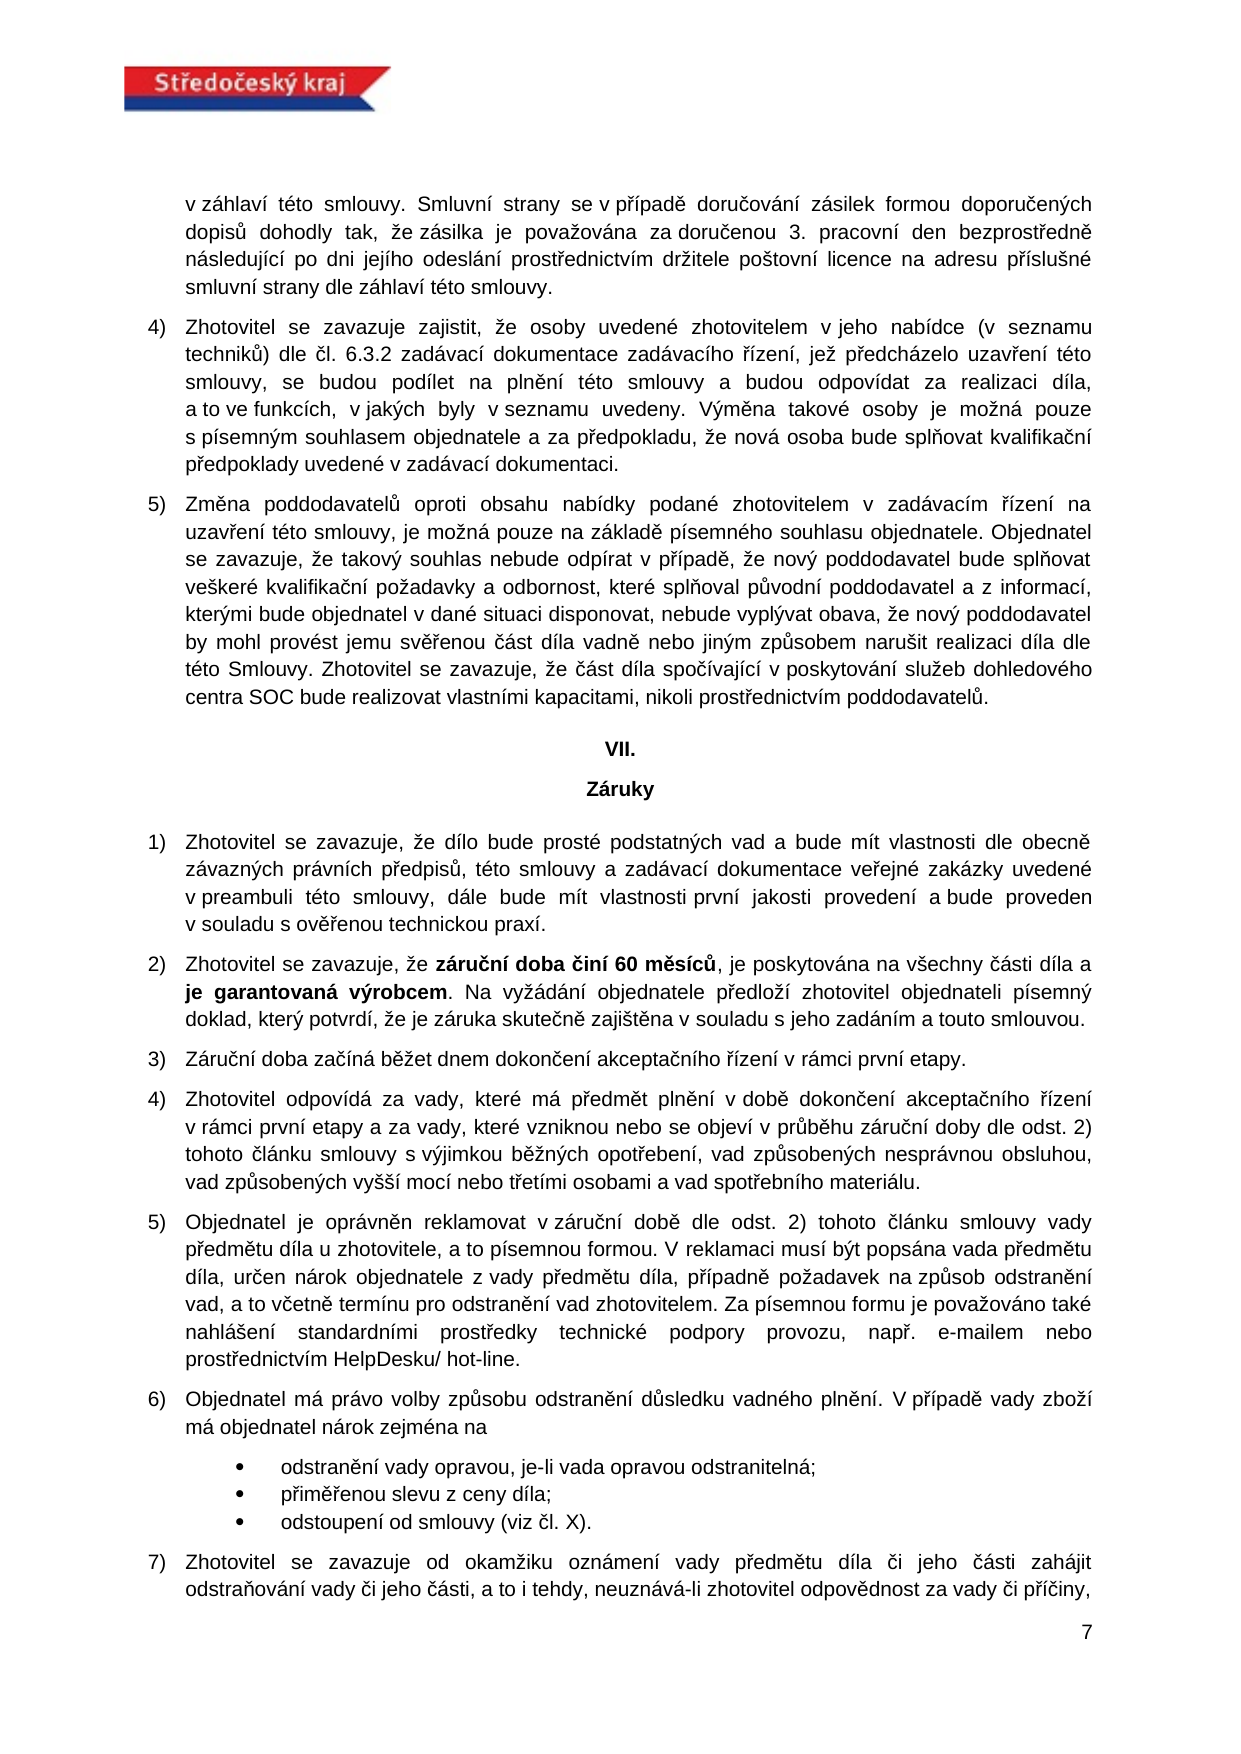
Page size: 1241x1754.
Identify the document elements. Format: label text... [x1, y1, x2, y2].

picture [124, 20, 392, 161]
list Zhotovitel se zavazuje, že dílo bude prosté podstatných vad a bude mít vlastnosti dle obecně závazných právních předpisů, této smlouvy a zadávací dokumentace veřejné zakázky uvedené v preambuli této smlouvy, dále bude mít vlastnosti první jakosti provedení a bude proveden v souladu s ověřenou technickou praxí. [148, 829, 1093, 936]
list Záruční doba začíná běžet dnem dokončení akceptačního řízení v rámci první etapy. [148, 1047, 1093, 1071]
list Změna poddodavatelů oproti obsahu nabídky podané zhotovitelem v zadávacím řízení na uzavření této smlouvy, je možná pouze na základě písemného souhlasu objednatele. Objednatel se zavazuje, že takový souhlas nebude odpírat v případě, že nový poddodavatel bude splňovat veškeré kvalifikační požadavky a odbornost, které splňoval původní poddodavatel a z informací, kterými bude objednatel v dané situaci disponovat, nebude vyplývat obava, že nový poddodavatel by mohl provést jemu svěřenou část díla vadně nebo jiným způsobem narušit realizaci díla dle této Smlouvy. Zhotovitel se zavazuje, že část díla spočívající v poskytování služeb dohledového centra SOC bude realizovat vlastními kapacitami, nikoli prostřednictvím poddodavatelů. [148, 492, 1093, 708]
list odstoupení od smlouvy (viz čl. X). [236, 1510, 1093, 1534]
list Zhotovitel se zavazuje, že záruční doba činí 60 měsíců, je poskytována na všechny části díla a je garantovaná výrobcem. Na vyžádání objednatele předloží zhotovitel objednateli písemný doklad, který potvrdí, že je záruka skutečně zajištěna v souladu s jeho zadáním a touto smlouvou. [148, 952, 1093, 1031]
list odstranění vady opravou, je-li vada opravou odstranitelná; [236, 1454, 1093, 1478]
list přiměřenou slevu z ceny díla; [236, 1482, 1093, 1506]
list Objednatel je oprávněn reklamovat v záruční době dle odst. 2) tohoto článku smlouvy vady předmětu díla u zhotovitele, a to písemnou formou. V reklamaci musí být popsána vada předmětu díla, určen nárok objednatele z vady předmětu díla, případně požadavek na způsob odstranění vad, a to včetně termínu pro odstranění vad zhotovitelem. Za písemnou formu je považováno také nahlášení standardními prostředky technické podpory provozu, např. e-mailem nebo prostřednictvím HelpDesku/ hot-line. [148, 1209, 1093, 1371]
title VII. [148, 737, 1093, 761]
list Zhotovitel se zavazuje zajistit, že osoby uvedené zhotovitelem v jeho nabídce (v seznamu techniků) dle čl. 6.3.2 zadávací dokumentace zadávacího řízení, jež předcházelo uzavření této smlouvy, se budou podílet na plnění této smlouvy a budou odpovídat za realizaci díla, a to ve funkcích, v jakých byly v seznamu uvedeny. Výměna takové osoby je možná pouze s písemným souhlasem objednatele a za předpokladu, že nová osoba bude splňovat kvalifikační předpoklady uvedené v zadávací dokumentaci. [148, 314, 1093, 476]
list Objednatel má právo volby způsobu odstranění důsledku vadného plnění. V případě vady zboží má objednatel nárok zejména na [148, 1387, 1093, 1438]
list Zhotovitel odpovídá za vady, které má předmět plnění v době dokončení akceptačního řízení v rámci první etapy a za vady, které vzniknou nebo se objeví v průběhu záruční doby dle odst. 2) tohoto článku smlouvy s výjimkou běžných opotřebení, vad způsobených nesprávnou obsluhou, vad způsobených vyšší mocí nebo třetími osobami a vad spotřebního materiálu. [148, 1087, 1093, 1193]
title Záruky [148, 777, 1093, 801]
